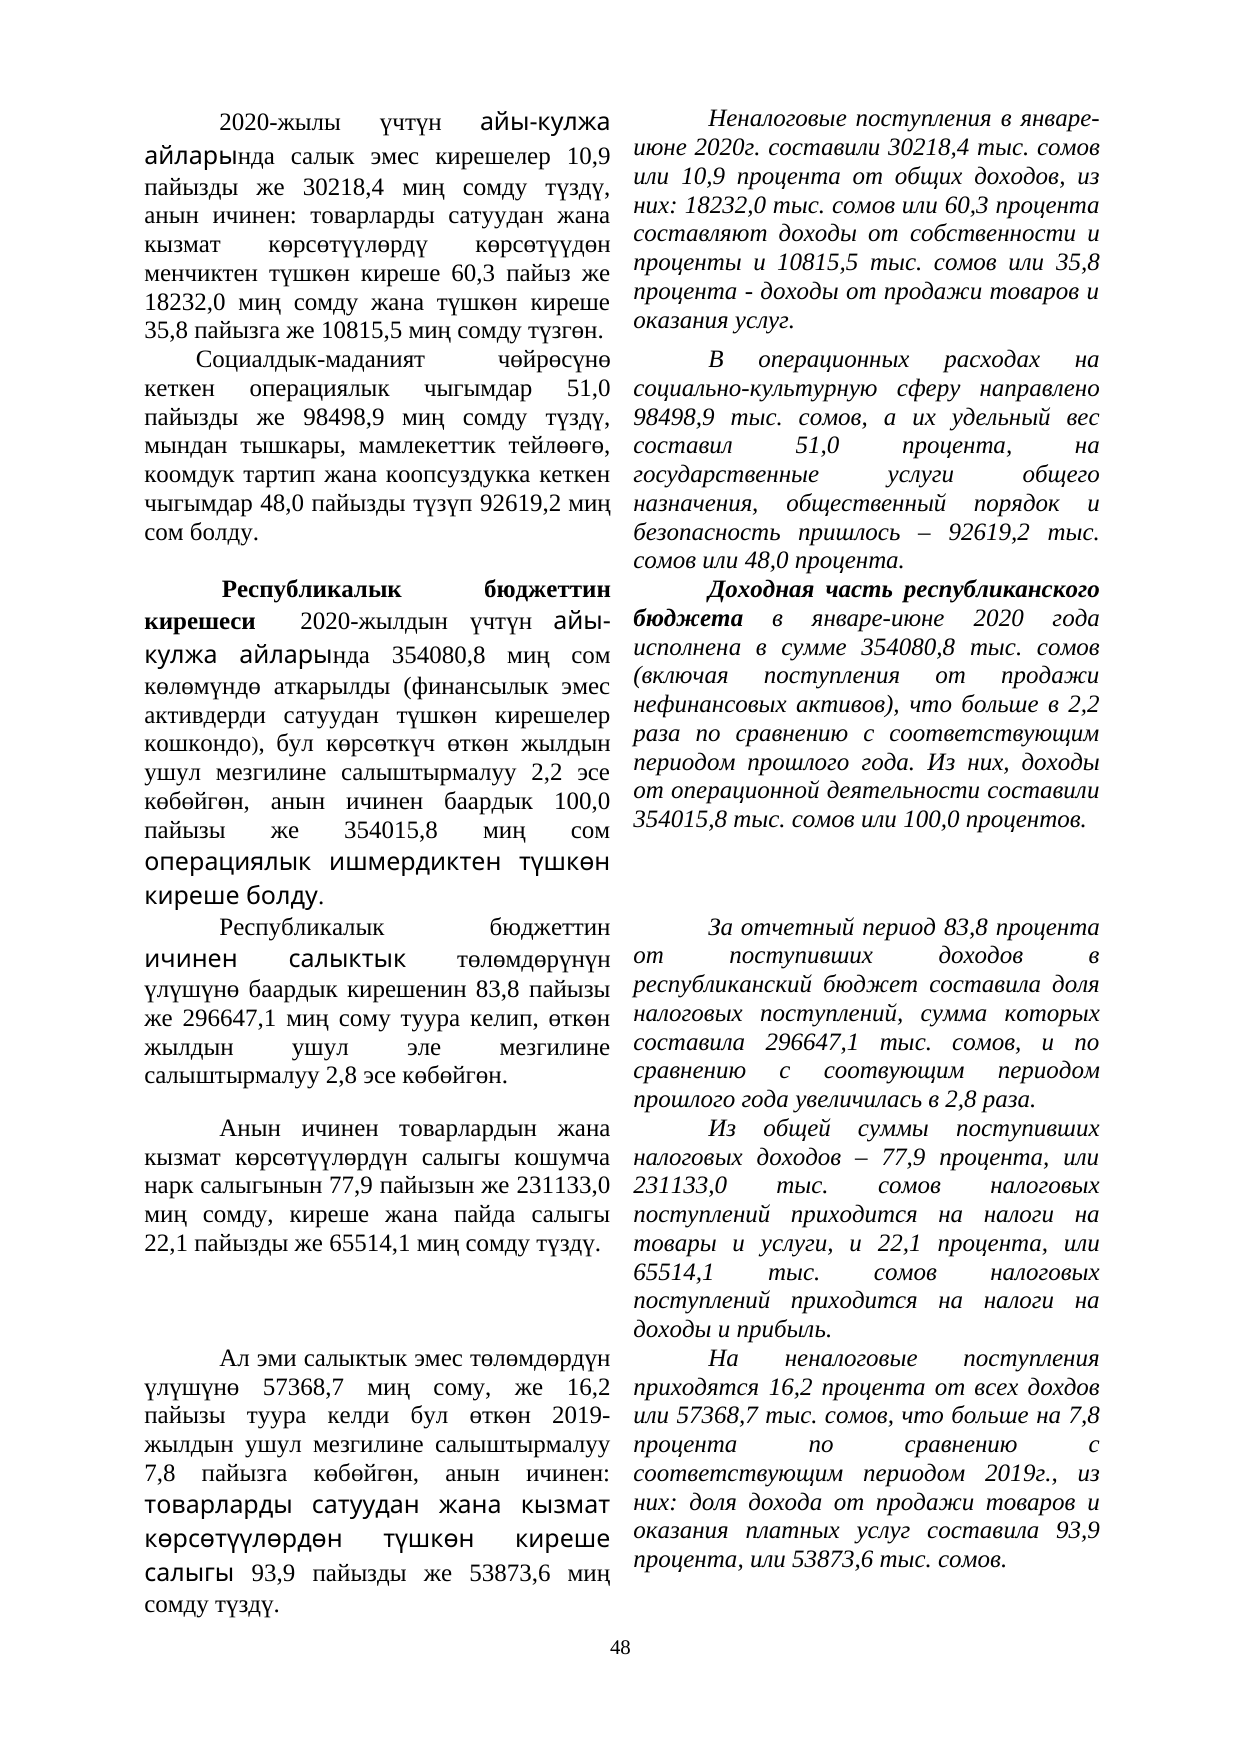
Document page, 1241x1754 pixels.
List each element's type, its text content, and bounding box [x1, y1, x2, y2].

table_cell Республикалык бюджеттин ичинен салыктык төлөмдөрүнүн үлүшүнө баардык кирешенин 83,8 пайызы же 296647,1 миң сому туура келип, өткөн жылдын ушул эле мезгилине салыштырмалуу 2,8 эсе көбөйгөн. [133, 912, 622, 1113]
table_cell В операционных расходах на социально-культурную сферу направлено 98498,9 тыс. сомов, а их удельный вес составил 51,0 процента, на государственные услуги общего назначения, общественный порядок и безопасность пришлось – 92619,2 тыс. сомов или 48,0 процента. [622, 344, 1111, 574]
table_cell На неналоговые поступления приходятся 16,2 процента от всех дохдов или 57368,7 тыс. сомов, что больше на 7,8 процента по сравнению с соответствующим периодом 2019г., из них: доля дохода от продажи товаров и оказания платных услуг составила 93,9 процента, или 53873,6 тыс. сомов. [622, 1343, 1111, 1617]
table_cell 2020-жылы үчтүн айы-кулжа айларында салык эмес кирешелер 10,9 пайызды же 30218,4 миң сомду түздү, анын ичинен: товарларды сатуудан жана кызмат көрсөтүүлөрдү көрсөтүүдөн менчиктен түшкөн киреше 60,3 пайыз же 18232,0 миң сомду жана түшкөн киреше 35,8 пайызга же 10815,5 миң сомду түзгөн. [133, 104, 622, 344]
table_cell Доходная часть республиканского бюджета в январе-июне 2020 года исполнена в сумме 354080,8 тыс. сомов (включая поступления от продажи нефинансовых активов), что больше в 2,2 раза по сравнению с соответствующим периодом прошлого года. Из них, доходы от операционной деятельности составили 354015,8 тыс. сомов или 100,0 процентов. [622, 574, 1111, 912]
table_cell Республикалык бюджеттин кирешеси 2020-жылдын үчтүн айы-кулжа айларында 354080,8 миң сом көлөмүндө аткарылды (финансылык эмес активдерди сатуудан түшкөн кирешелер кошкондо), бул көрсөткүч өткөн жылдын ушул мезгилине салыштырмалуу 2,2 эсе көбөйгөн, анын ичинен баардык 100,0 пайызы же 354015,8 миң сом операциялык ишмердиктен түшкөн киреше болду. [133, 574, 622, 912]
table_cell Неналоговые поступления в январе-июне 2020г. составили 30218,4 тыс. сомов или 10,9 процента от общих доходов, из них: 18232,0 тыс. сомов или 60,3 процента составляют доходы от собственности и проценты и 10815,5 тыс. сомов или 35,8 процента - доходы от продажи товаров и оказания услуг. [622, 104, 1111, 344]
table_cell Ал эми салыктык эмес төлөмдөрдүн үлүшүнө 57368,7 миң сому, же 16,2 пайызы туура келди бул өткөн 2019-жылдын ушул мезгилине салыштырмалуу 7,8 пайызга көбөйгөн, анын ичинен: товарларды сатуудан жана кызмат көрсөтүүлөрдөн түшкөн киреше салыгы 93,9 пайызды же 53873,6 миң сомду түздү. [133, 1343, 622, 1617]
table_cell Анын ичинен товарлардын жана кызмат көрсөтүүлөрдүн салыгы кошумча нарк салыгынын 77,9 пайызын же 231133,0 миң сомду, киреше жана пайда салыгы 22,1 пайызды же 65514,1 миң сомду түздү. [133, 1113, 622, 1343]
table_cell За отчетный период 83,8 процента от поступивших доходов в республиканский бюджет составила доля налоговых поступлений, сумма которых составила 296647,1 тыс. сомов, и по сравнению с соотвующим периодом прошлого года увеличилась в 2,8 раза. [622, 912, 1111, 1113]
table_cell Из общей суммы поступивших налоговых доходов – 77,9 процента, или 231133,0 тыс. сомов налоговых поступлений приходится на налоги на товары и услуги, и 22,1 процента, или 65514,1 тыс. сомов налоговых поступлений приходится на налоги на доходы и прибыль. [622, 1113, 1111, 1343]
table_cell Социалдык-маданият чөйрөсүнө кеткен операциялык чыгымдар 51,0 пайызды же 98498,9 миң сомду түздү, мындан тышкары, мамлекеттик тейлөөгө, коомдук тартип жана коопсуздукка кеткен чыгымдар 48,0 пайызды түзүп 92619,2 миң сом болду. [133, 344, 622, 574]
